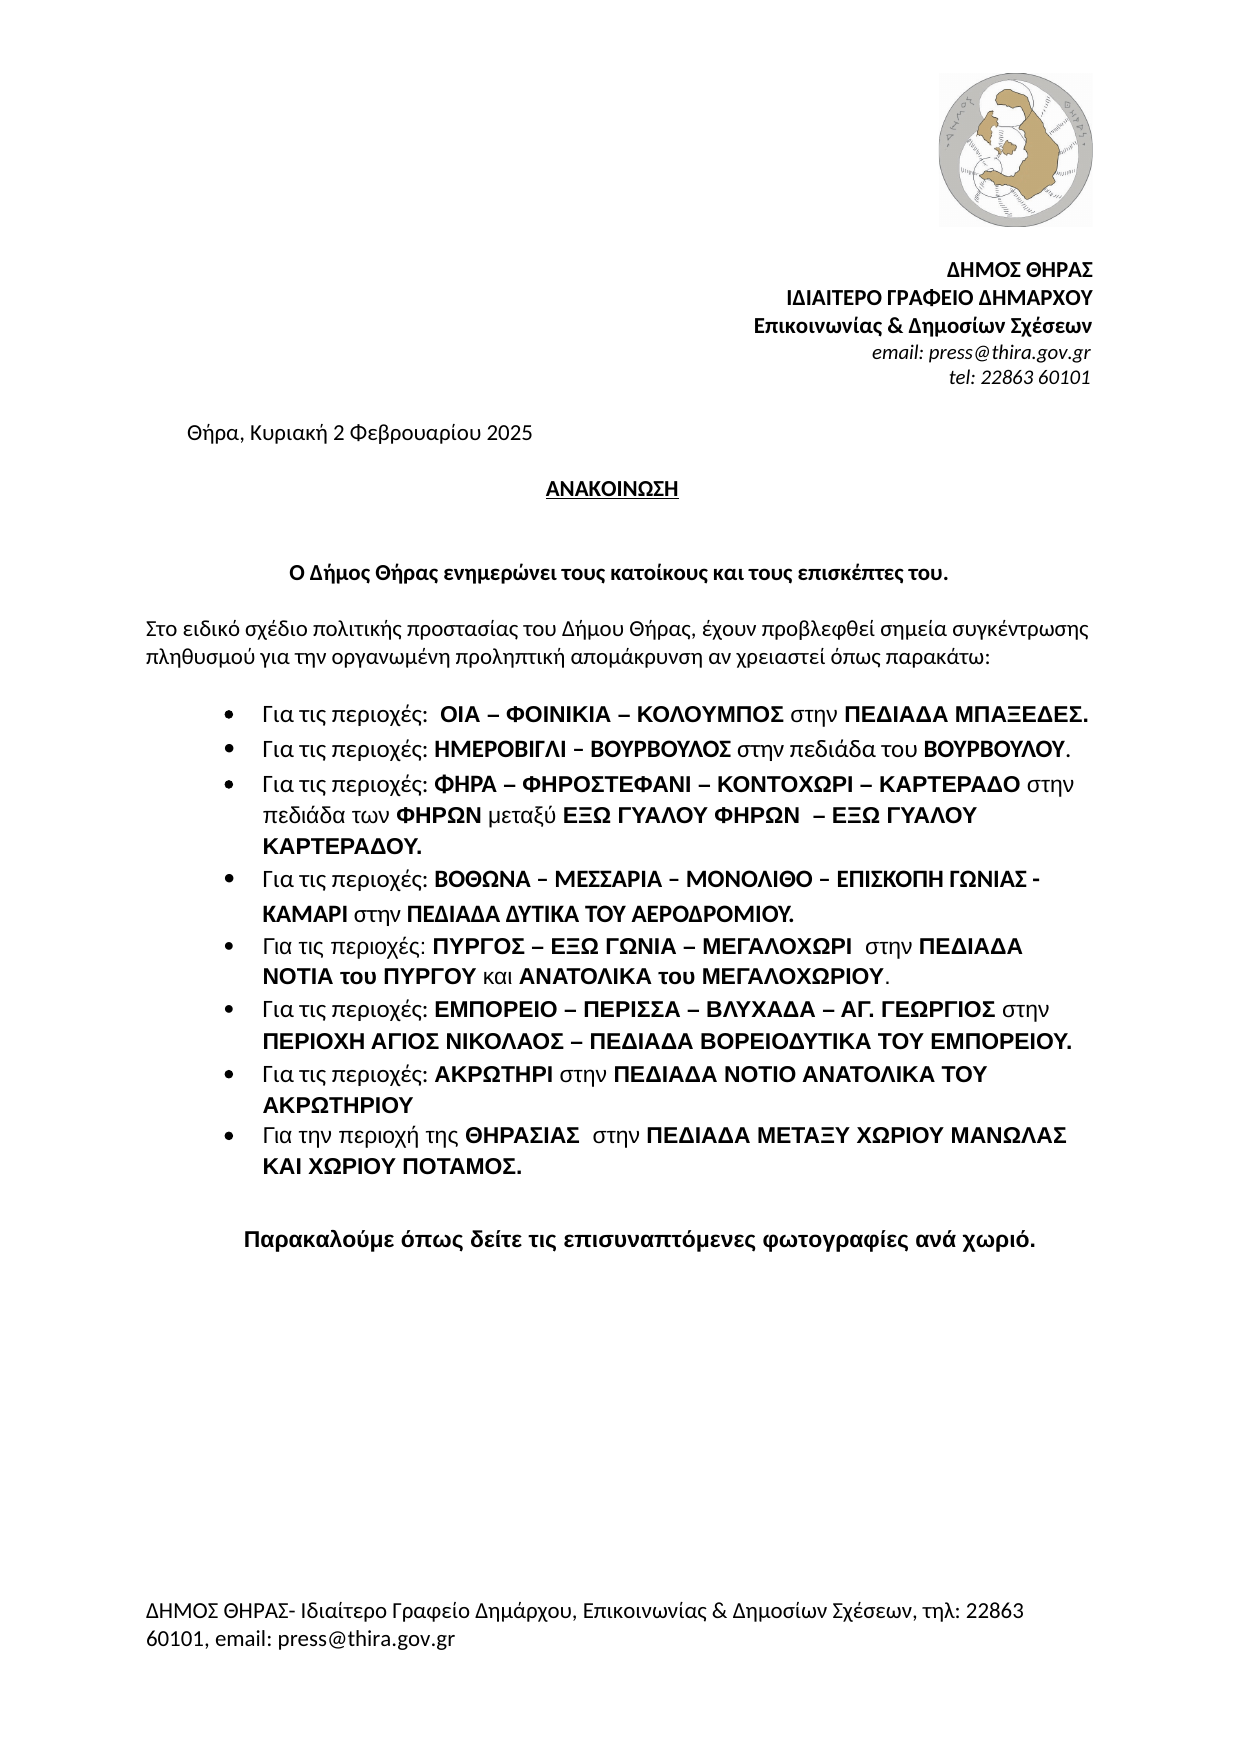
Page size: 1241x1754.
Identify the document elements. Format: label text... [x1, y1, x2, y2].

text Ο Δήμος Θήρας ενημερώνει τους κατοίκους και τους επισκέπτες του. [146, 558, 1093, 586]
text Στο ειδικό σχέδιο πολιτικής προστασίας του Δήμου Θήρας, έχουν προβλεφθεί σημεία συγκέντρωσης πληθυσμού για την οργανωμένη προληπτική απομάκρυνση αν χρειαστεί όπως παρακάτω: [146, 614, 1093, 670]
list Για τις περιοχές: ΗΜΕΡΟΒΙΓΛΙ – ΒΟΥΡΒΟΥΛΟΣ στην πεδιάδα του ΒΟΥΡΒΟΥΛΟΥ. [225, 733, 1093, 764]
text Παρακαλούμε όπως δείτε τις επισυναπτόμενες φωτογραφίες ανά χωριό. [187, 1226, 1093, 1252]
list Για την περιοχή της ΘΗΡΑΣΙΑΣ στην ΠΕΔΙΑΔΑ ΜΕΤΑΞΥ ΧΩΡΙΟΥ ΜΑΝΩΛΑΣ ΚΑΙ ΧΩΡΙΟΥ ΠΟΤΑΜΟΣ. [225, 1122, 1093, 1179]
list Για τις περιοχές: ΕΜΠΟΡΕΙΟ – ΠΕΡΙΣΣΑ – ΒΛΥΧΑΔΑ – ΑΓ. ΓΕΩΡΓΙΟΣ στην ΠΕΡΙΟΧΗ ΑΓΙΟΣ ΝΙΚΟΛΑΟΣ – ΠΕΔΙΑΔΑ ΒΟΡΕΙΟΔΥΤΙΚΑ ΤΟΥ ΕΜΠΟΡΕΙΟΥ. [225, 993, 1093, 1054]
list Για τις περιοχές: ΑΚΡΩΤΗΡΙ στην ΠΕΔΙΑΔΑ ΝΟΤΙΟ ΑΝΑΤΟΛΙΚΑ ΤΟΥ ΑΚΡΩΤΗΡΙΟΥ [225, 1058, 1093, 1119]
list Για τις περιοχές: ΟΙΑ – ΦΟΙΝΙΚΙΑ – ΚΟΛΟΥΜΠΟΣ στην ΠΕΔΙΑΔΑ ΜΠΑΞΕΔΕΣ. [225, 698, 1093, 729]
text Θήρα, Κυριακή 2 Φεβρουαρίου 2025 [146, 418, 1078, 446]
picture [938, 73, 1093, 227]
list Για τις περιοχές: ΠΥΡΓΟΣ – ΕΞΩ ΓΩΝΙΑ – ΜΕΓΑΛΟΧΩΡΙ στην ΠΕΔΙΑΔΑ ΝΟΤΙΑ του ΠΥΡΓΟΥ και ΑΝΑΤΟΛΙΚΑ του ΜΕΓΑΛΟΧΩΡΙΟΥ. [225, 933, 1093, 989]
list Για τις περιοχές: ΦΗΡΑ – ΦΗΡΟΣΤΕΦΑΝΙ – ΚΟΝΤΟΧΩΡΙ – ΚΑΡΤΕΡΑΔΟ στην πεδιάδα των ΦΗΡΩΝ μεταξύ ΕΞΩ ΓΥΑΛΟΥ ΦΗΡΩΝ – ΕΞΩ ΓΥΑΛΟΥ ΚΑΡΤΕΡΑΔΟΥ. [225, 768, 1093, 859]
list Για τις περιοχές: ΒΟΘΩΝΑ – ΜΕΣΣΑΡΙΑ – ΜΟΝΟΛΙΘΟ – ΕΠΙΣΚΟΠΗ ΓΩΝΙΑΣ -ΚΑΜΑΡΙ στην ΠΕΔΙΑΔΑ ΔΥΤΙΚΑ ΤΟΥ ΑΕΡΟΔΡΟΜΙΟΥ. [225, 863, 1093, 928]
text ΑΝΑΚΟΙΝΩΣΗ [146, 474, 1078, 502]
